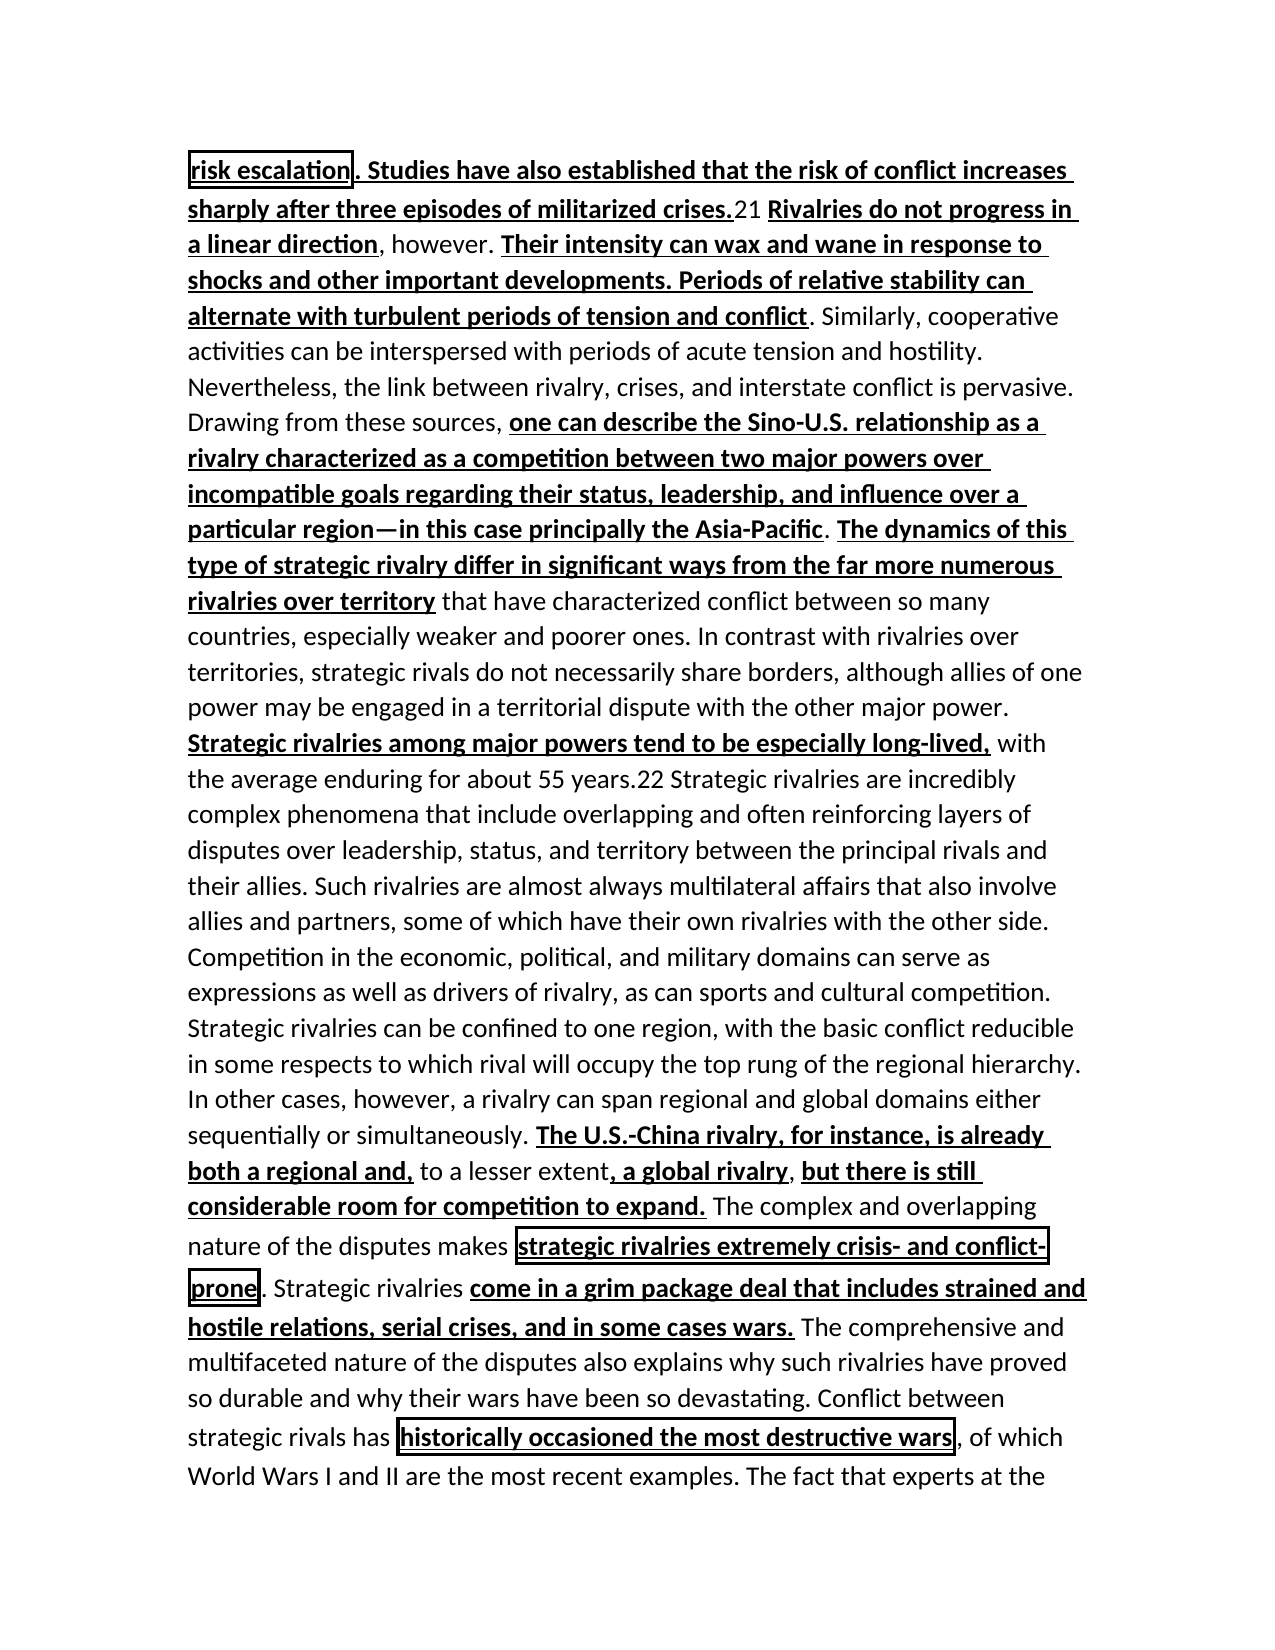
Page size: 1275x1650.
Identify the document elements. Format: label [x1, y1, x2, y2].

text [187, 150, 1087, 1492]
